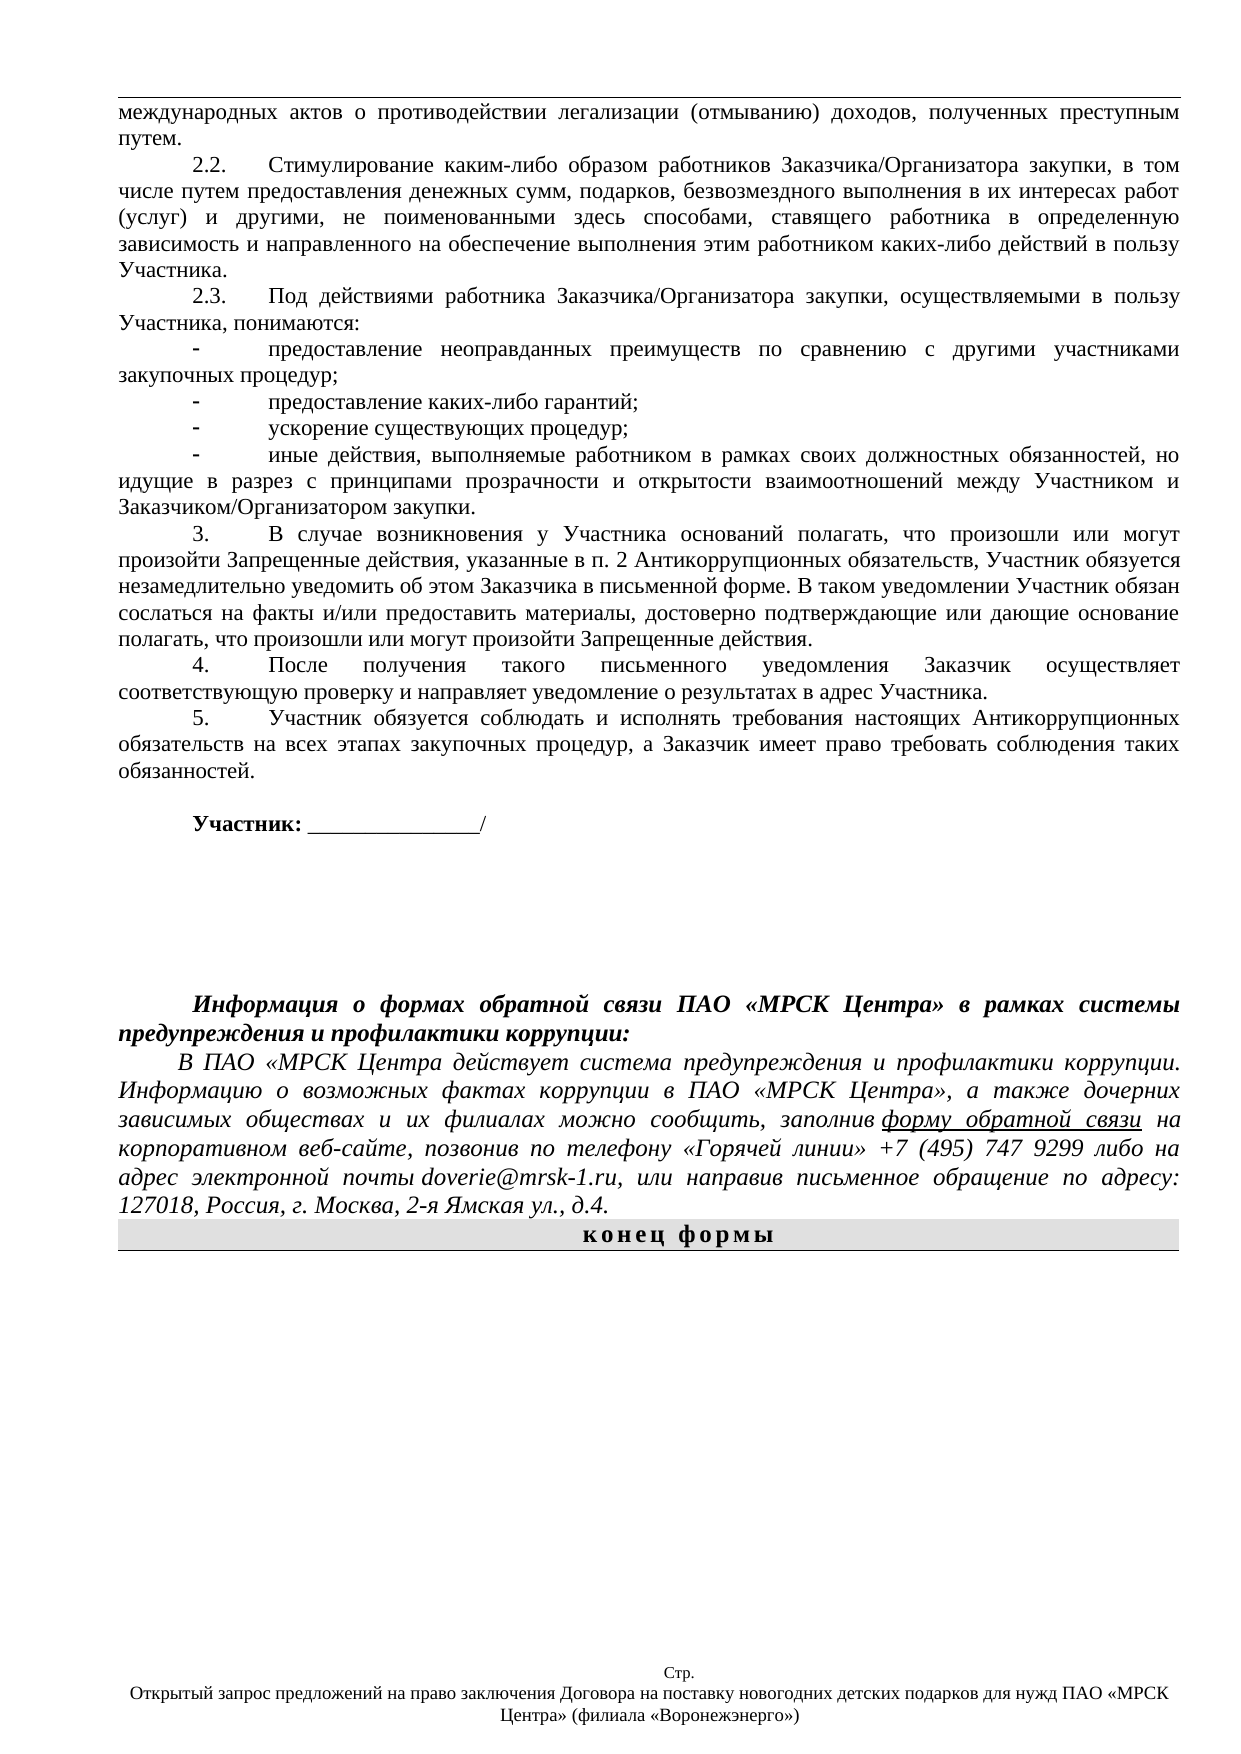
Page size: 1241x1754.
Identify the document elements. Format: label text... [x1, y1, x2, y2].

list Под действиями работника Заказчика/Организатора закупки, осуществляемыми в пользу Участника, понимаются: [118, 282, 1181, 335]
list иные действия, выполняемые работником в рамках своих должностных обязанностей, но идущие в разрез с принципами прозрачности и открытости взаимоотношений между Участником и Заказчиком/Организатором закупки. [118, 441, 1181, 520]
text конец формы [118, 1219, 1179, 1250]
list В случае возникновения у Участника оснований полагать, что произошли или могут произойти Запрещенные действия, указанные в п. 2 Антикоррупционных обязательств, Участник обязуется незамедлительно уведомить об этом Заказчика в письменной форме. В таком уведомлении Участник обязан сослаться на факты и/или предоставить материалы, достоверно подтверждающие или дающие основание полагать, что произошли или могут произойти Запрещенные действия. [118, 520, 1181, 651]
list Участник обязуется соблюдать и исполнять требования настоящих Антикоррупционных обязательств на всех этапах закупочных процедур, а Заказчик имеет право требовать соблюдения таких обязанностей. [118, 704, 1181, 783]
list ускорение существующих процедур; [118, 414, 1181, 441]
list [118, 98, 1181, 151]
list предоставление каких-либо гарантий; [118, 388, 1181, 414]
list После получения такого письменного уведомления Заказчик осуществляет соответствующую проверку и направляет уведомление о результатах в адрес Участника. [118, 651, 1181, 704]
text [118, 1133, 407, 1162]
text Информация о формах обратной связи ПАО «МРСК Центра» в рамках системы предупреждения и профилактики коррупции: [118, 989, 1181, 1047]
list предоставление неоправданных преимуществ по сравнению с другими участниками закупочных процедур; [118, 335, 1181, 388]
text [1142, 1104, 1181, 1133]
list Cтимулирование каким-либо образом работников Заказчика/Организатора закупки, в том числе путем предоставления денежных сумм, подарков, безвозмездного выполнения в их интересах работ (услуг) и другими, не поименованными здесь способами, ставящего работника в определенную зависимость и направленного на обеспечение выполнения этим работником каких-либо действий в пользу Участника. [118, 151, 1181, 282]
text В ПАО «МРСК Центра действует система предупреждения и профилактики коррупции. Информацию о возможных фактах коррупции в ПАО «МРСК Центра», а также дочерних зависимых обществах и их филиалах можно сообщить, заполнив форму обратной связи на корпоративном веб-сайте, позвонив по телефону «Горячей линии» +7 (495) 747 9299 либо на адрес электронной почты doverie@mrsk-1.ru, или направив письменное обращение по адресу: 127018, Россия, г. Москва, 2-я Ямская ул., д.4. [118, 1047, 1181, 1076]
text Участник: _______________/ [118, 809, 1181, 836]
text В ПАО «МРСК Центра действует система предупреждения и профилактики коррупции. Информацию о возможных фактах коррупции в ПАО «МРСК Центра», а также дочерних зависимых обществах и их филиалах можно сообщить, заполнив форму обратной связи на корпоративном веб-сайте, позвонив по телефону «Горячей линии» +7 (495) 747 9299 либо на адрес электронной почты doverie@mrsk-1.ru, или направив письменное обращение по адресу: 127018, Россия, г. Москва, 2-я Ямская ул., д.4. [415, 1162, 1181, 1219]
